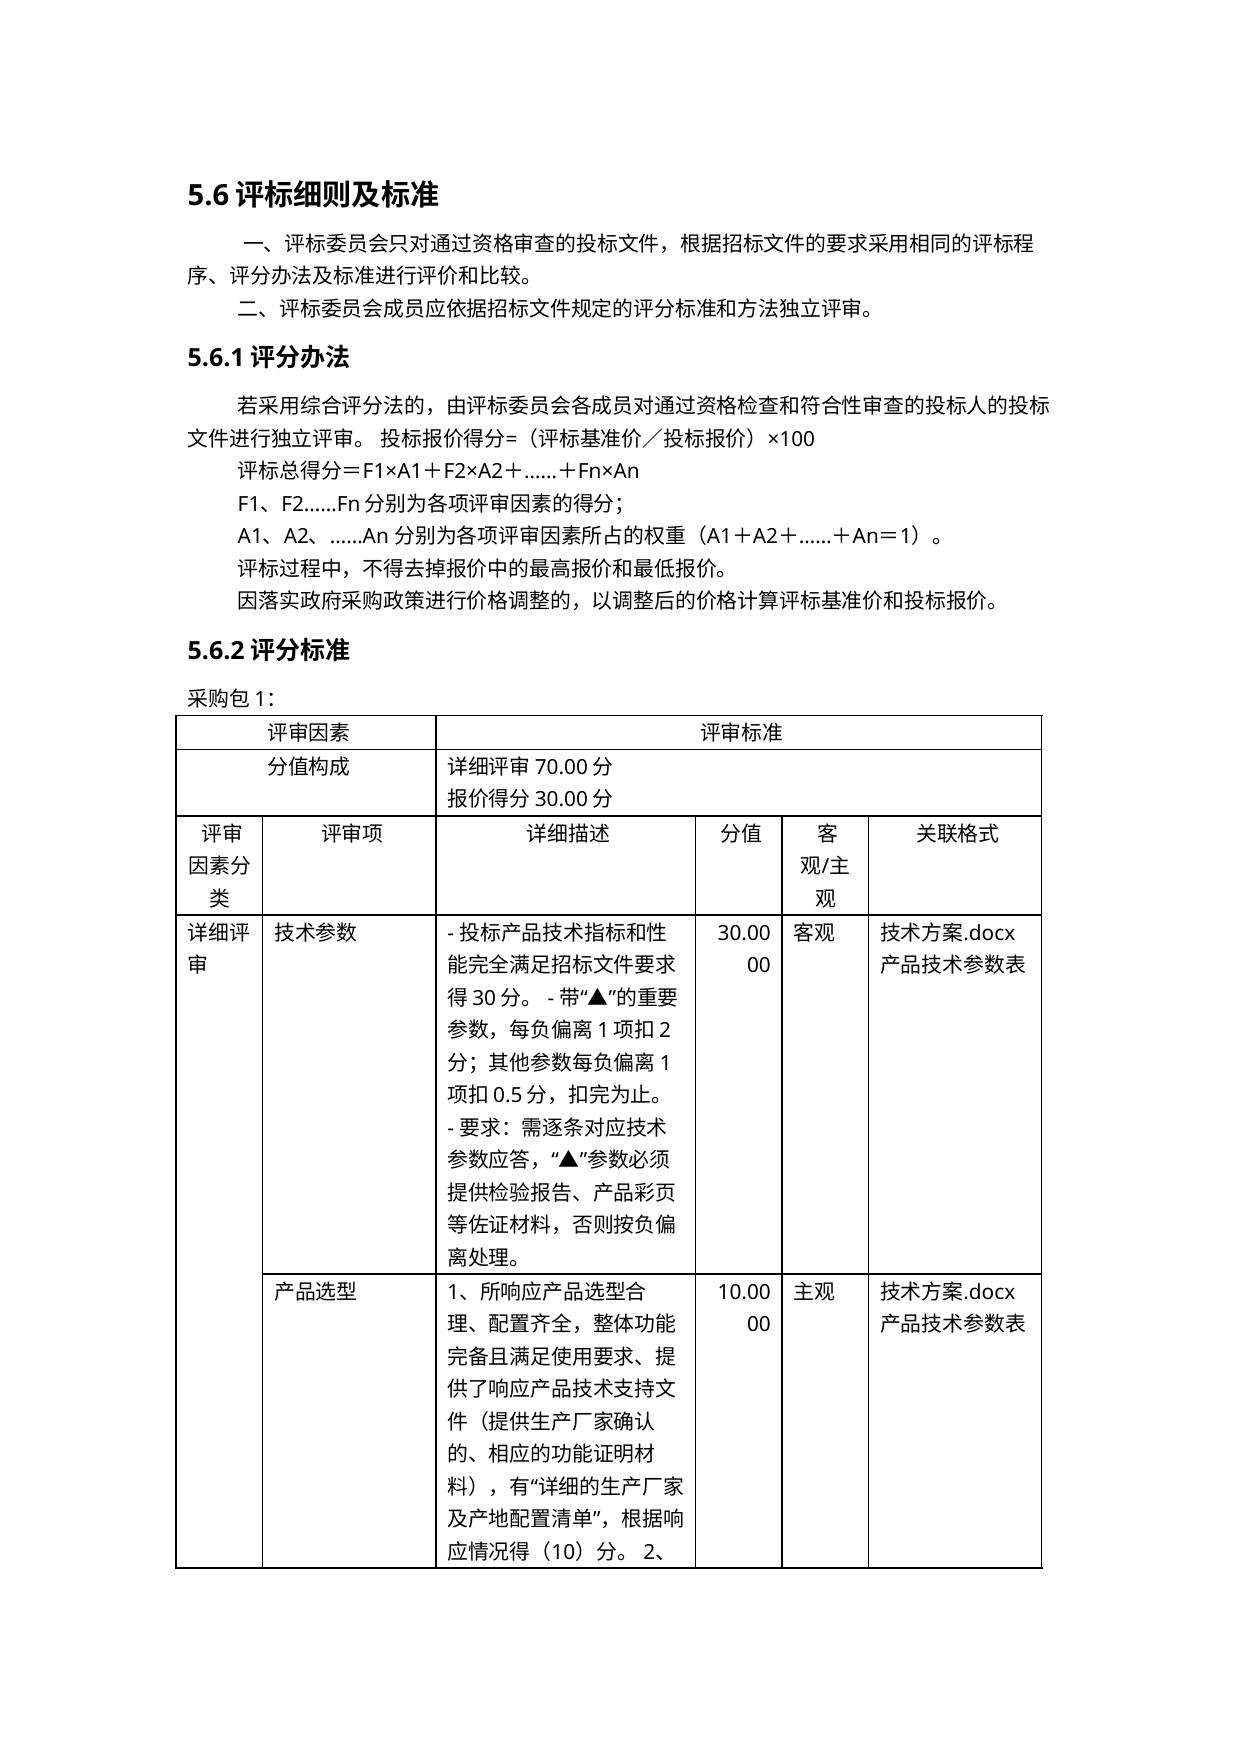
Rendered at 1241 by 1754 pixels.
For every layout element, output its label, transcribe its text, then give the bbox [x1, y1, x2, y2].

text 采购包1： [187, 682, 1053, 714]
table_cell 主观 [783, 1275, 868, 1567]
table_cell 产品选型 [263, 1275, 435, 1567]
table_cell 分值 [696, 817, 781, 914]
text 因落实政府采购政策进行价格调整的，以调整后的价格计算评标基准价和投标报价。 [187, 584, 1053, 617]
text F1、F2……Fn分别为各项评审因素的得分； [187, 487, 1053, 519]
table_cell 10.0000 [696, 1275, 781, 1567]
text 评标总得分＝F1×A1＋F2×A2＋……＋Fn×An [187, 454, 1053, 487]
text 5.6.1评分办法 [187, 324, 1053, 389]
table_cell 30.0000 [696, 916, 781, 1273]
table_cell 技术方案.docx 产品技术参数表 [869, 1275, 1041, 1567]
table_cell 评审项 [263, 817, 435, 914]
table_cell 客观 [783, 916, 868, 1273]
text A1、A2、……An 分别为各项评审因素所占的权重（A1＋A2＋……＋An＝1）。 [187, 519, 1053, 552]
text 5.6评标细则及标准 [187, 162, 1053, 227]
text 若采用综合评分法的，由评标委员会各成员对通过资格检查和符合性审查的投标人的投标文件进行独立评审。 投标报价得分=（评标基准价／投标报价）×100 [187, 389, 1053, 454]
table_cell 技术参数 [263, 916, 435, 1273]
table_header 评审标准 [437, 716, 1041, 748]
table_cell 关联格式 [869, 817, 1041, 914]
table_cell - 投标产品技术指标和性能完全满足招标文件要求得30分。 - 带“▲”的重要参数，每负偏离1项扣2分；其他参数每负偏离1项扣0.5分，扣完为止。 - 要求：需逐条对应技术参数应答，“▲”参数必须提供检验报告、产品彩页等佐证材料，否则按负偏离处理。 [437, 916, 695, 1273]
table_cell 分值构成 [177, 750, 435, 815]
text 评标过程中，不得去掉报价中的最高报价和最低报价。 [187, 552, 1053, 584]
table_header 评审因素 [177, 716, 435, 748]
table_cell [437, 1275, 695, 1567]
text 5.6.2评分标准 [187, 617, 1053, 682]
table_cell 详细评审 [177, 916, 262, 1567]
table_cell 详细评审70.00分 报价得分30.00分 [437, 750, 1041, 815]
table_cell 客观/主观 [783, 817, 868, 914]
table_cell 技术方案.docx 产品技术参数表 [869, 916, 1041, 1273]
text 二、评标委员会成员应依据招标文件规定的评分标准和方法独立评审。 [187, 292, 1053, 324]
table_cell 详细描述 [437, 817, 695, 914]
text 一、评标委员会只对通过资格审查的投标文件，根据招标文件的要求采用相同的评标程序、评分办法及标准进行评价和比较。 [187, 227, 1053, 292]
table_cell 评审因素分类 [177, 817, 262, 914]
